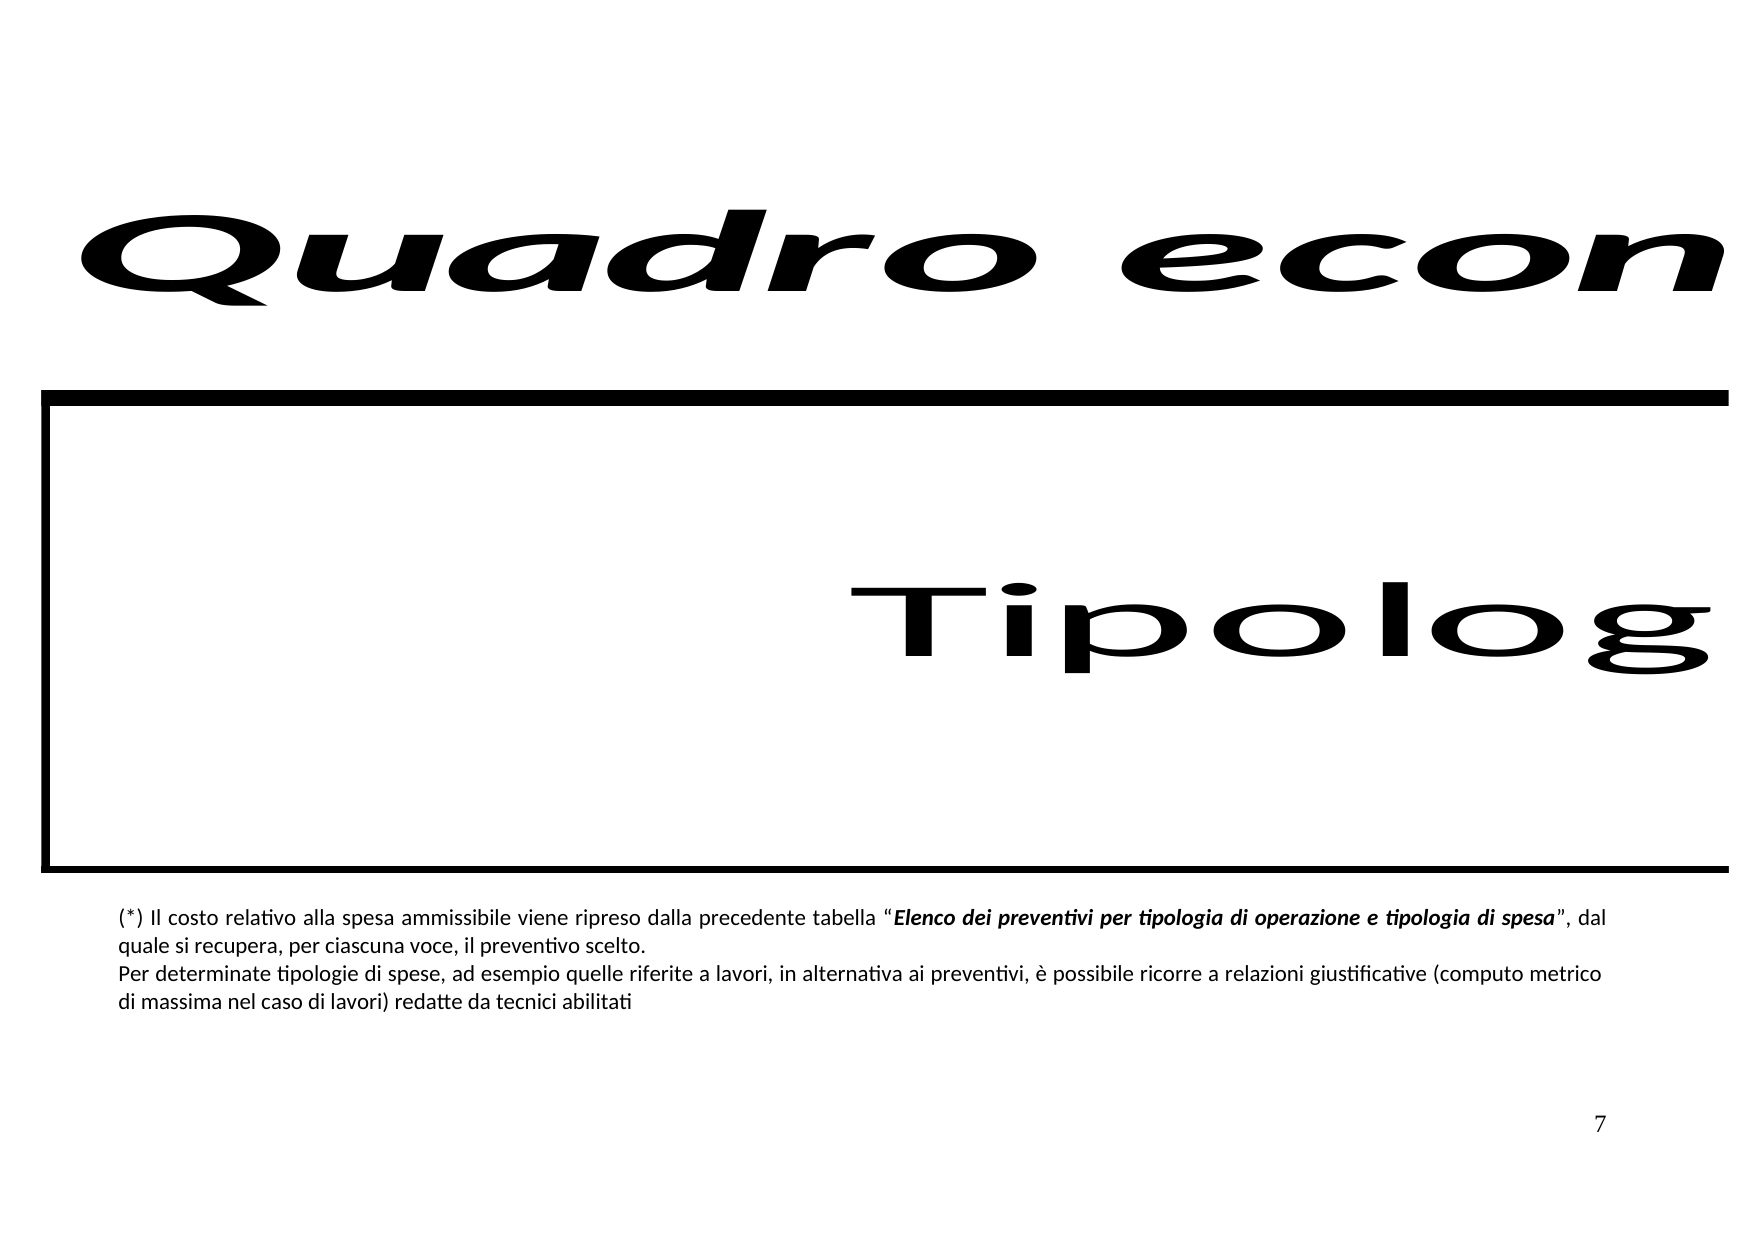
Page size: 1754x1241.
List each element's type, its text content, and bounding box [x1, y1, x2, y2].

text Per determinate tipologie di spese, ad esempio quelle riferite a lavori, in alternativa ai preventivi, è possibile ricorre a relazioni giustificative (computo metrico di massima nel caso di lavori) redatte da tecnici abilitati [118, 959, 1606, 1015]
text (*) Il costo relativo alla spesa ammissibile viene ripreso dalla precedente tabella “Elenco dei preventivi per tipologia di operazione e tipologia di spesa”, dal quale si recupera, per ciascuna voce, il preventivo scelto. [118, 903, 1606, 959]
